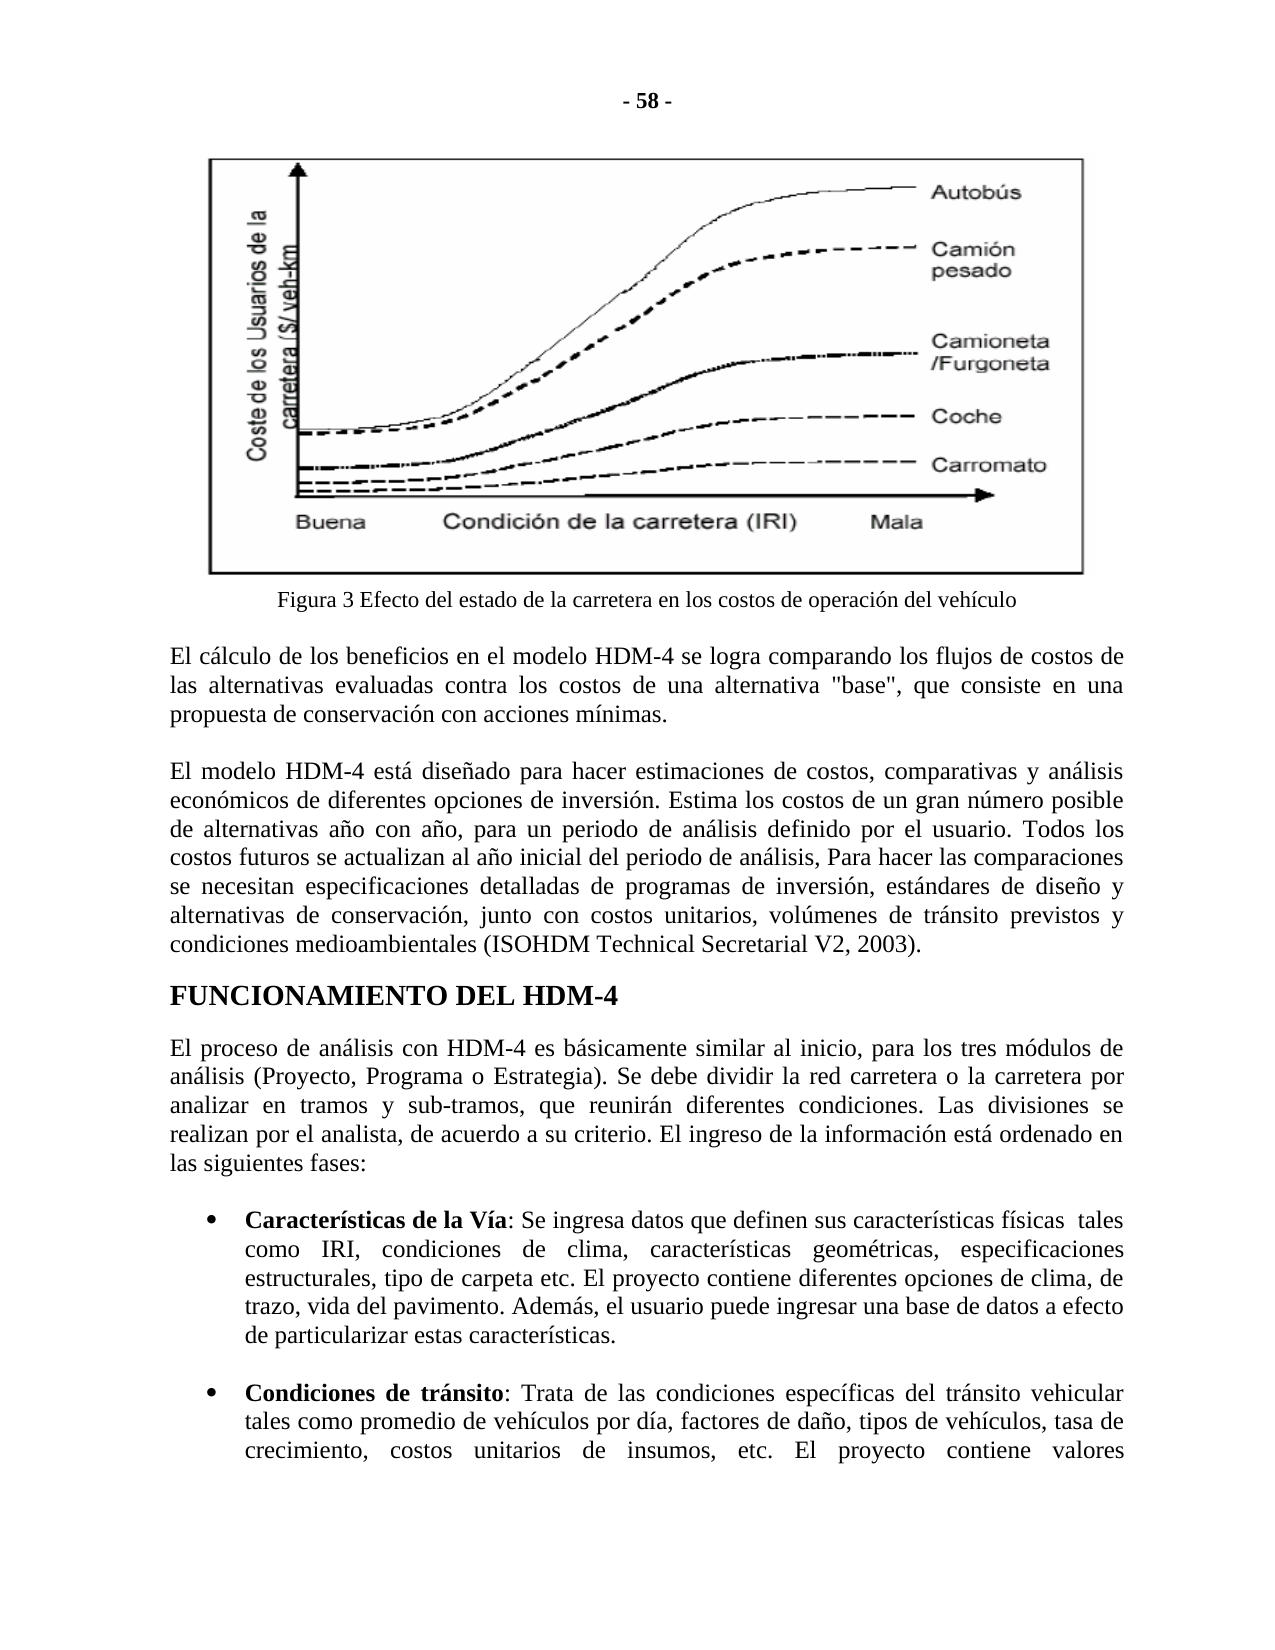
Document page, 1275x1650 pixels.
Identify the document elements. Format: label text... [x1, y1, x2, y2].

list El proceso de análisis con HDM-4 es básicamente similar al inicio, para los tres módulos de análisis (Proyecto, Programa o Estrategia). Se debe dividir la red carretera o la carretera por analizar en tramos y sub-tramos, que reunirán diferentes condiciones. Las divisiones se realizan por el analista, de acuerdo a su criterio. El ingreso de la información está ordenado en las siguientes fases: [169, 1033, 1125, 1176]
list Características de la Vía: Se ingresa datos que definen sus características físicas tales como IRI, condiciones de clima, características geométricas, especificaciones estructurales, tipo de carpeta etc. El proyecto contiene diferentes opciones de clima, de trazo, vida del pavimento. Además, el usuario puede ingresar una base de datos a efecto de particularizar estas características. [207, 1205, 1125, 1349]
text FUNCIONAMIENTO DEL HDM-4 [169, 978, 1125, 1012]
list Figura 3 Efecto del estado de la carretera en los costos de operación del vehículo [169, 586, 1125, 612]
picture [187, 150, 1108, 586]
list El modelo HDM-4 está diseñado para hacer estimaciones de costos, comparativas y análisis económicos de diferentes opciones de inversión. Estima los costos de un gran número posible de alternativas año con año, para un periodo de análisis definido por el usuario. Todos los costos futuros se actualizan al año inicial del periodo de análisis, Para hacer las comparaciones se necesitan especificaciones detalladas de programas de inversión, estándares de diseño y alternativas de conservación, junto con costos unitarios, volúmenes de tránsito previstos y condiciones medioambientales (ISOHDM Technical Secretarial V2, 2003). [169, 756, 1125, 957]
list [207, 1378, 1125, 1464]
list El cálculo de los beneficios en el modelo HDM-4 se logra comparando los flujos de costos de las alternativas evaluadas contra los costos de una alternativa "base", que consiste en una propuesta de conservación con acciones mínimas. [169, 641, 1125, 727]
